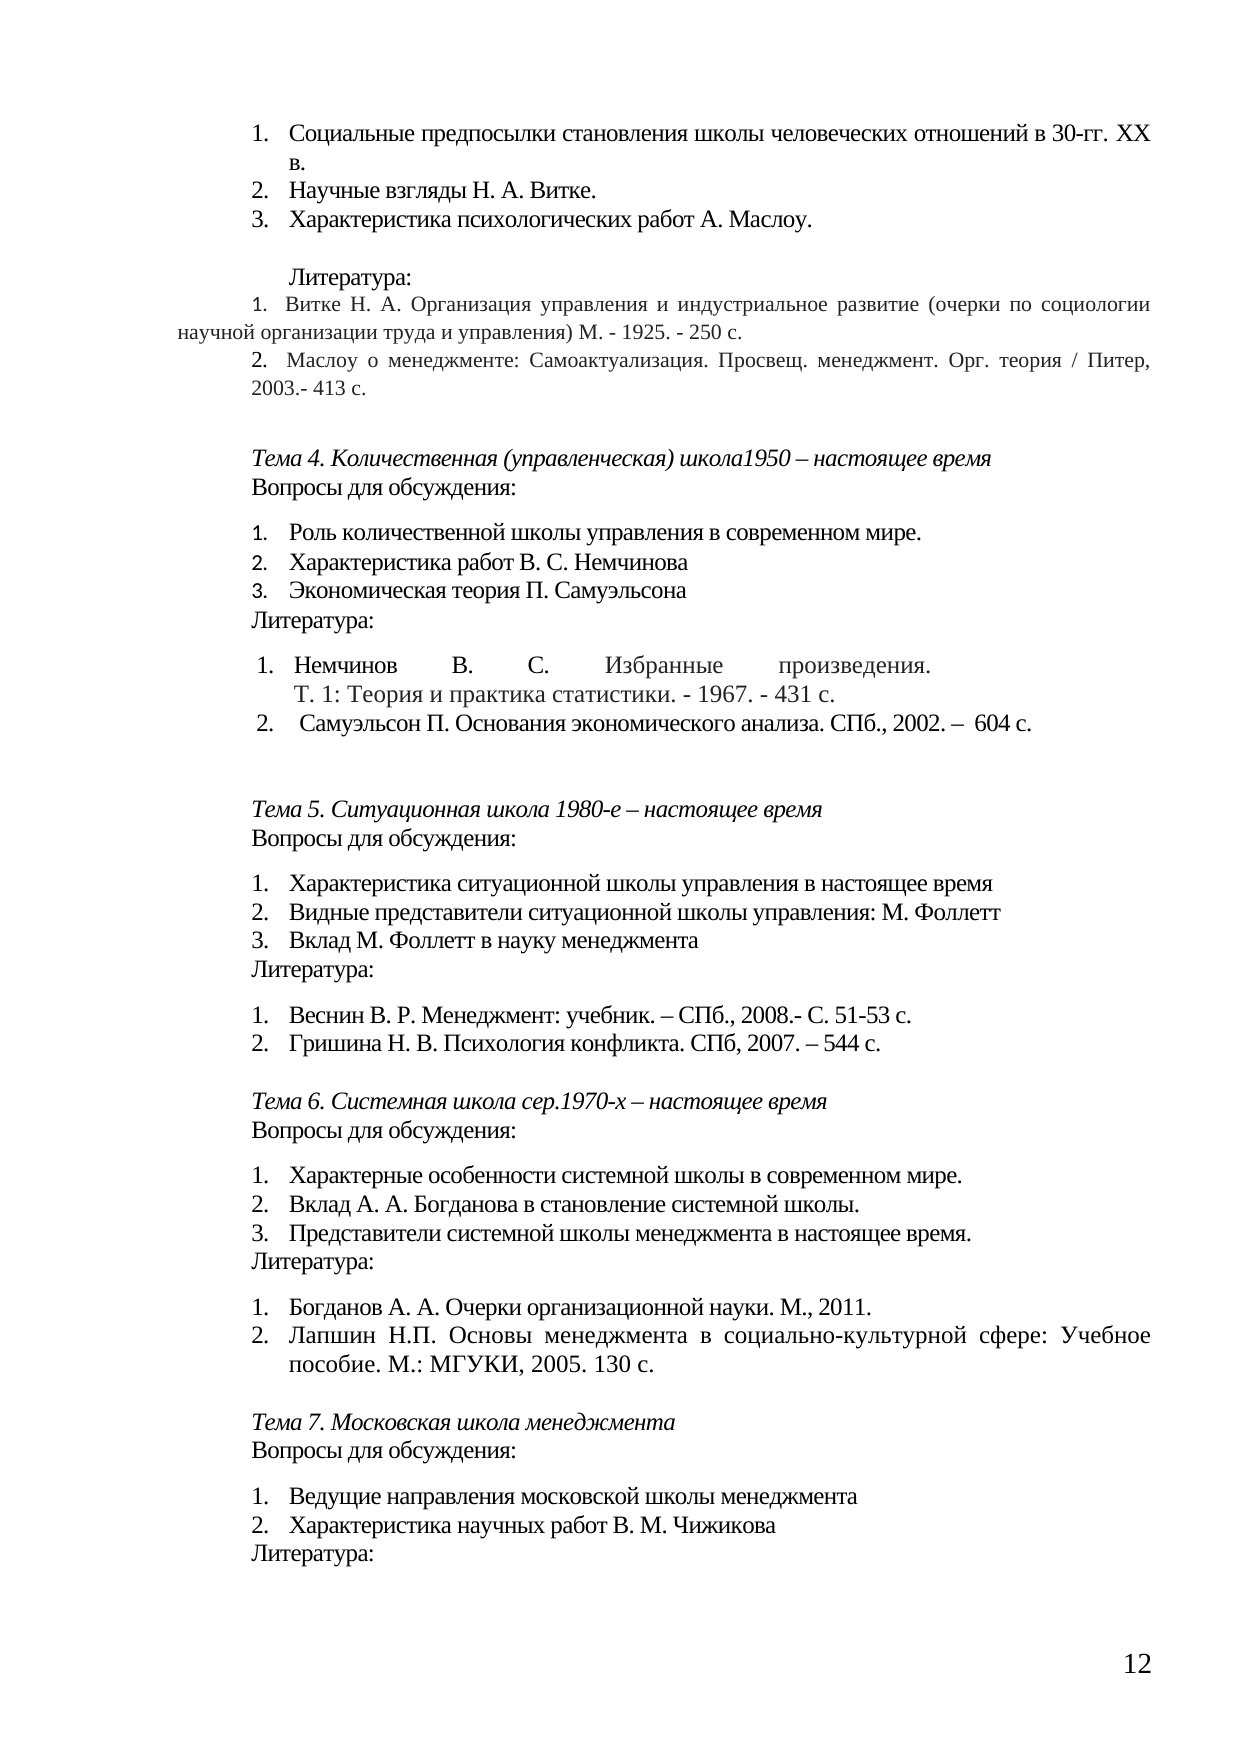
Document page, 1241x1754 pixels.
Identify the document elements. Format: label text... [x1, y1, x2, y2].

list Немчинов В. С. Избранные произведения. Т. 1: Теория и практика статистики. - 1967. - 431 с. [256, 650, 605, 708]
text Тема 6. Системная школа сер.1970-х – настоящее время [177, 1086, 1152, 1115]
list Немчинов В. С. Избранные произведения. Т. 1: Теория и практика статистики. - 1967. - 431 с. [836, 650, 1152, 708]
text 1. Витке Н. А. Организация управления и индустриальное развитие (очерки по социологии научной организации труда и управления) М. - 1925. - 250 с. [177, 291, 1152, 344]
list Вклад М. Фоллетт в науку менеджмента [251, 926, 1152, 954]
text Литература: [177, 1538, 1152, 1567]
text Вопросы для обсуждения: [177, 823, 1152, 851]
text Вопросы для обсуждения: [177, 472, 1152, 501]
text Литература: [177, 605, 1152, 633]
list Роль количественной школы управления в современном мире. [251, 517, 1152, 547]
list Экономическая теория П. Самуэльсона [251, 576, 1152, 605]
list Характерные особенности системной школы в современном мире. [251, 1160, 1152, 1189]
text Литература: [177, 1246, 1152, 1275]
list Вклад А. А. Богданова в становление системной школы. [251, 1189, 1152, 1218]
text 2. Маслоу о менеджменте: Самоактуализация. Просвещ. менеджмент. Орг. теория / Питер, 2003.- 413 с. [251, 346, 1152, 400]
list Лапшин Н.П. Основы менеджмента в социально-культурной сфере: Учебное пособие. М.: МГУКИ, 2005. 130 с. [251, 1321, 1152, 1378]
list Ведущие направления московской школы менеджмента [251, 1481, 1152, 1510]
text Вопросы для обсуждения: [177, 1115, 1152, 1143]
list Видные представители ситуационной школы управления: М. Фоллетт [251, 897, 1152, 926]
list Научные взгляды Н. А. Витке. [251, 176, 1152, 204]
list Характеристика работ В. С. Немчинова [251, 547, 1152, 576]
list Характеристика ситуационной школы управления в настоящее время [251, 868, 1152, 897]
list Веснин В. Р. Менеджмент: учебник. – СПб., 2008.- С. 51-53 с. [251, 1000, 1152, 1028]
list Характеристика психологических работ А. Маслоу. [251, 204, 1152, 233]
list Характеристика научных работ В. М. Чижикова [251, 1510, 1152, 1538]
list Самуэльсон П. Основания экономического анализа. СПб., 2002. – 604 с. [256, 708, 1152, 736]
text Тема 5. Ситуационная школа 1980-е – настоящее время [177, 794, 1152, 823]
text Тема 4. Количественная (управленческая) школа1950 – настоящее время [177, 443, 1152, 472]
list Представители системной школы менеджмента в настоящее время. [251, 1218, 1152, 1246]
text Вопросы для обсуждения: [177, 1436, 1152, 1464]
text Тема 7. Московская школа менеджмента [177, 1407, 1152, 1436]
list Гришина Н. В. Психология конфликта. СПб, 2007. – 544 с. [251, 1028, 1152, 1057]
text Литература: [177, 954, 1152, 983]
list Социальные предпосылки становления школы человеческих отношений в 30-гг. XX в. [251, 118, 1152, 176]
list Богданов А. А. Очерки организационной науки. М., 2011. [251, 1292, 1152, 1321]
list Литература: [288, 262, 1152, 291]
